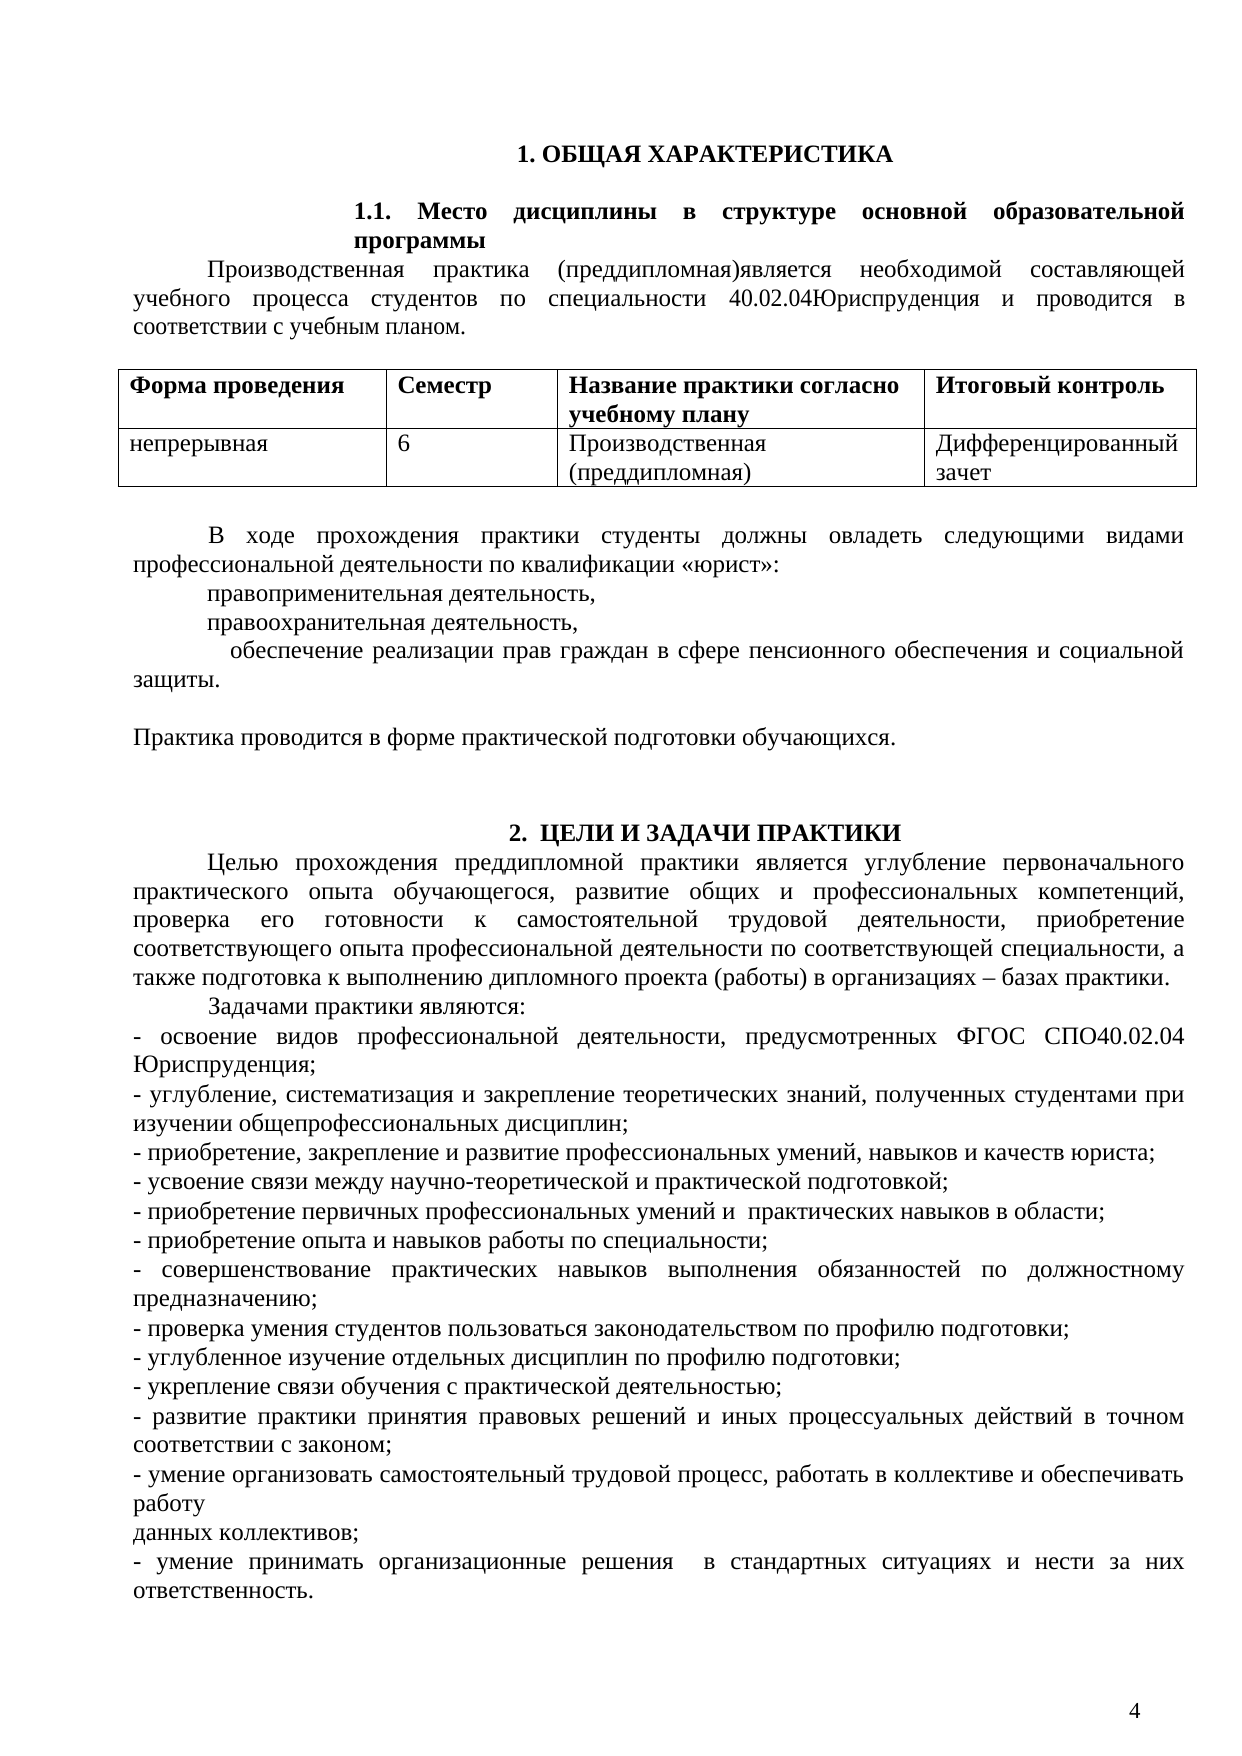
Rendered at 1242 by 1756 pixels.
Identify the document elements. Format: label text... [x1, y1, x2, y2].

text - углубление, систематизация и закрепление теоретических знаний, полученных студентами при изучении общепрофессиональных дисциплин; [133, 1079, 1185, 1136]
text обеспечение реализации прав граждан в сфере пенсионного обеспечения и социальной защиты. [133, 636, 1185, 693]
text правоприменительная деятельность, [133, 578, 1185, 607]
text - приобретение опыта и навыков работы по специальности; [133, 1225, 1185, 1254]
text данных коллективов; [133, 1517, 1185, 1546]
text - углубленное изучение отдельных дисциплин по профилю подготовки; [133, 1342, 1185, 1371]
table_header Форма проведения [119, 370, 386, 427]
text - совершенствование практических навыков выполнения обязанностей по должностному предназначению; [133, 1254, 1185, 1312]
text 1. ОБЩАЯ ХАРАКТЕРИСТИКА [327, 139, 1083, 168]
table_cell Производственная (преддипломная) [558, 429, 924, 486]
text - приобретение, закрепление и развитие профессиональных умений, навыков и качеств юриста; [133, 1137, 1185, 1166]
text - освоение видов профессиональной деятельности, предусмотренных ФГОС СПО40.02.04 Юриспруденция; [133, 1021, 1185, 1078]
text В ходе прохождения практики студенты должны овладеть следующими видами профессиональной деятельности по квалификации «юрист»: [133, 521, 1185, 578]
text - умение организовать самостоятельный трудовой процесс, работать в коллективе и обеспечивать работу [133, 1459, 1185, 1516]
text - проверка умения студентов пользоваться законодательством по профилю подготовки; [133, 1313, 1185, 1341]
text - усвоение связи между научно-теоретической и практической подготовкой; [133, 1166, 1185, 1195]
text - приобретение первичных профессиональных умений и практических навыков в области; [133, 1196, 1185, 1224]
text Задачами практики являются: [133, 991, 1185, 1020]
text - укрепление связи обучения с практической деятельностью; [133, 1371, 1185, 1400]
text Целью прохождения преддипломной практики является углубление первоначального практического опыта обучающегося, развитие общих и профессиональных компетенций, проверка его готовности к самостоятельной трудовой деятельности, приобретение соответствующего опыта профессиональной деятельности по соответствующей специальности, а также подготовка к выполнению дипломного проекта (работы) в организациях – базах практики. [133, 847, 1185, 991]
text Практика проводится в форме практической подготовки обучающихся. [133, 722, 1185, 751]
text - развитие практики принятия правовых решений и иных процессуальных действий в точном соответствии с законом; [133, 1401, 1185, 1458]
table_header Семестр [387, 370, 557, 427]
table_header Итоговый контроль [925, 370, 1196, 427]
table_cell Дифференцированный зачет [925, 429, 1196, 486]
text Производственная практика (преддипломная)является необходимой составляющей учебного процесса студентов по специальности 40.02.04Юриспруденция и проводится в соответствии с учебным планом. [133, 254, 1185, 340]
text 2. ЦЕЛИ И ЗАДАЧИ ПРАКТИКИ [327, 818, 1083, 846]
text правоохранительная деятельность, [133, 607, 1185, 636]
table_cell 6 [387, 429, 557, 486]
text - умение принимать организационные решения в стандартных ситуациях и нести за них ответственность. [133, 1546, 1185, 1604]
table_header Название практики согласно учебному плану [558, 370, 924, 427]
table_cell непрерывная [119, 429, 386, 486]
list 1.1. Место дисциплины в структуре основной образовательной программы [309, 197, 1185, 254]
